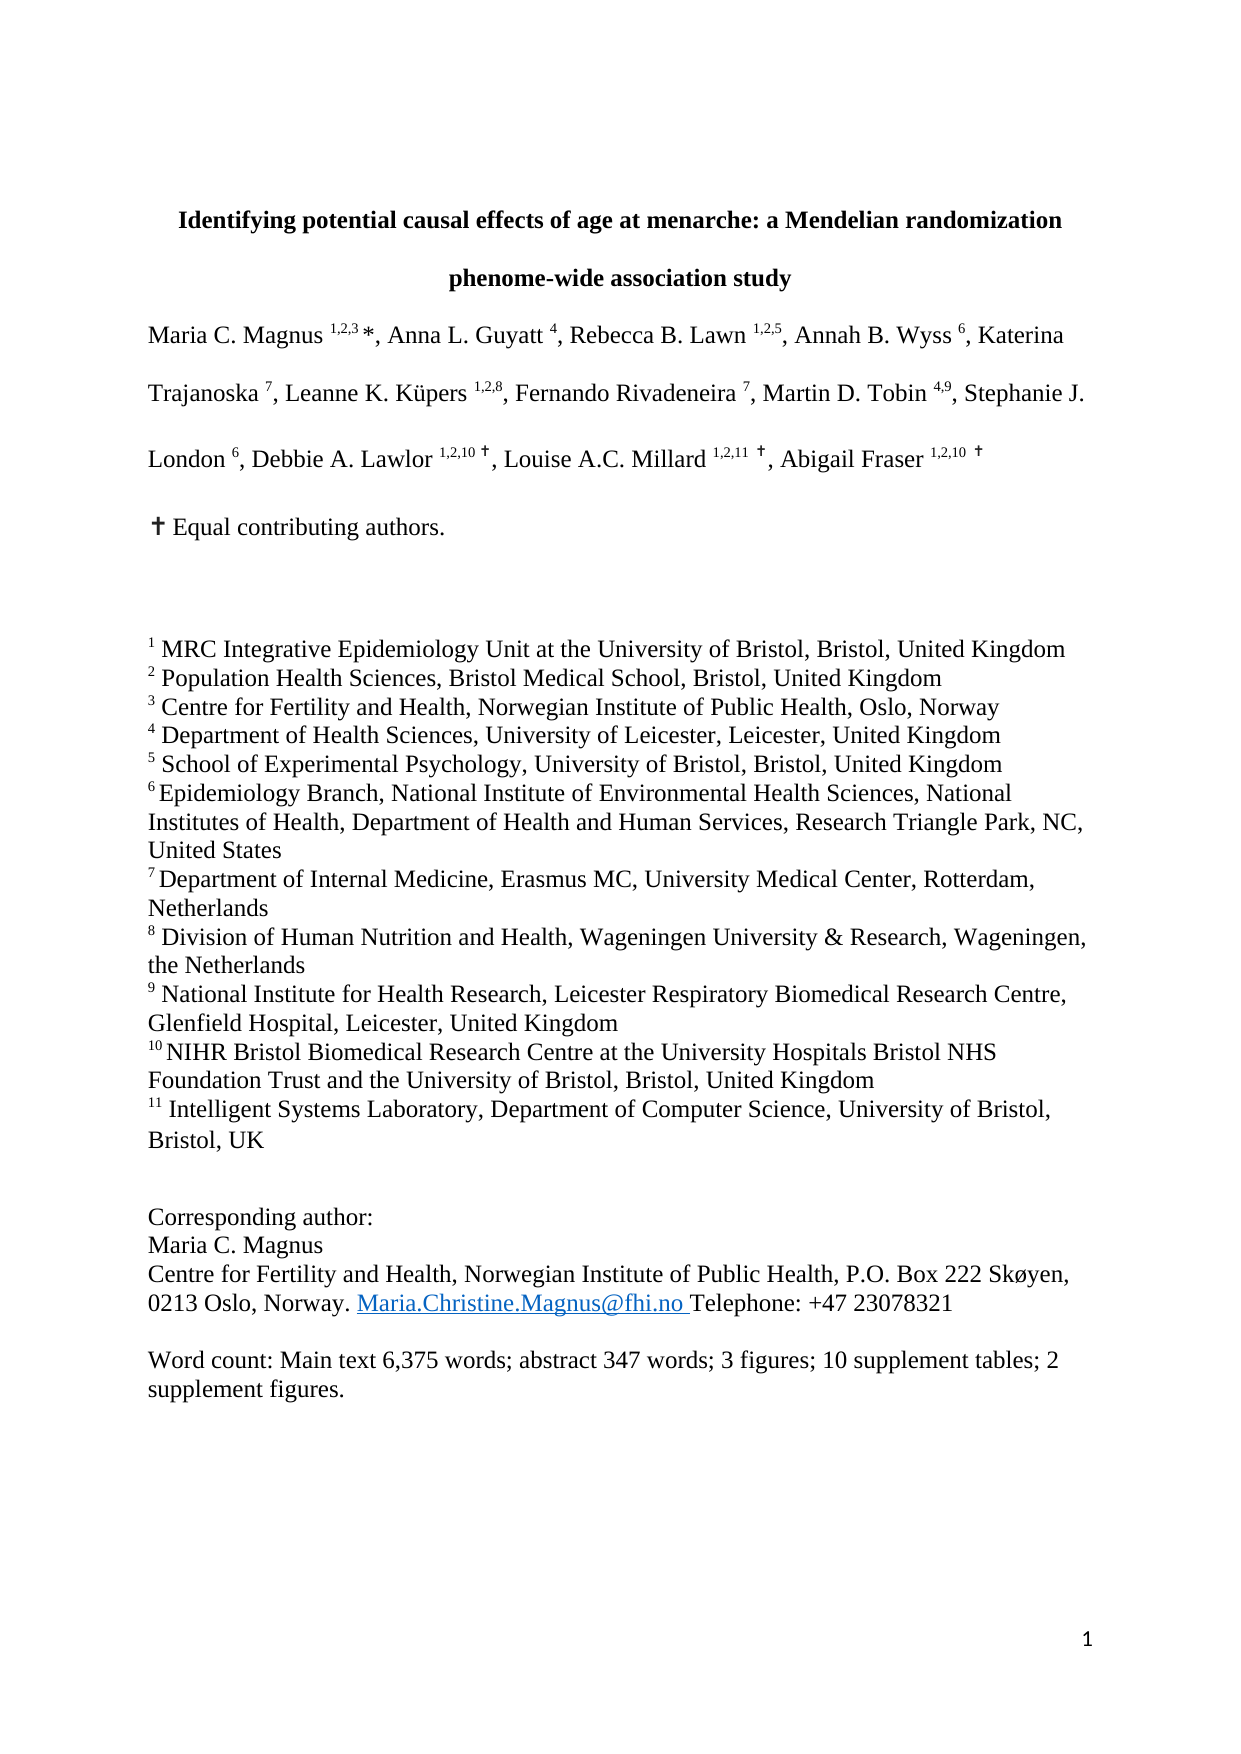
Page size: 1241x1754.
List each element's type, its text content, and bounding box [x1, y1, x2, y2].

text Identifying potential causal effects of age at menarche: a Mendelian randomization phenome-wide association study [148, 205, 1093, 291]
text ✝ Equal contributing authors. [148, 508, 1093, 543]
text 10 NIHR Bristol Biomedical Research Centre at the University Hospitals Bristol NHS Foundation Trust and the University of Bristol, Bristol, United Kingdom [148, 1037, 1093, 1094]
text Word count: Main text 6,375 words; abstract 347 words; 3 figures; 10 supplement tables; 2 supplement figures. [148, 1345, 1093, 1403]
text 5 School of Experimental Psychology, University of Bristol, Bristol, United Kingdom [148, 749, 1093, 778]
text 1 MRC Integrative Epidemiology Unit at the University of Bristol, Bristol, United Kingdom [148, 634, 1093, 663]
text 11 Intelligent Systems Laboratory, Department of Computer Science, University of Bristol, Bristol, UK [148, 1094, 1093, 1154]
text Maria C. Magnus [148, 1230, 1093, 1259]
text Centre for Fertility and Health, Norwegian Institute of Public Health, P.O. Box 222 Skøyen, 0213 Oslo, Norway. Maria.Christine.Magnus@fhi.no Telephone: +47 23078321 [148, 1259, 1093, 1317]
text 3 Centre for Fertility and Health, Norwegian Institute of Public Health, Oslo, Norway [148, 692, 1093, 720]
text 4 Department of Health Sciences, University of Leicester, Leicester, United Kingdom [148, 720, 1093, 749]
text Corresponding author: [148, 1202, 1093, 1230]
text 2 Population Health Sciences, Bristol Medical School, Bristol, United Kingdom [148, 663, 1093, 692]
text Maria C. Magnus 1,2,3 *, Anna L. Guyatt 4, Rebecca B. Lawn 1,2,5, Annah B. Wyss 6, Katerina Trajanoska 7, Leanne K. Küpers 1,2,8, Fernando Rivadeneira 7, Martin D. Tobin 4,9, Stephanie J. London 6, Debbie A. Lawlor 1,2,10 ✝, Louise A.C. Millard 1,2,11 ✝, Abigail Fraser 1,2,10 ✝ [148, 320, 1093, 474]
text 9 National Institute for Health Research, Leicester Respiratory Biomedical Research Centre, Glenfield Hospital, Leicester, United Kingdom [148, 979, 1093, 1037]
text 7 Department of Internal Medicine, Erasmus MC, University Medical Center, Rotterdam, Netherlands [148, 864, 1093, 922]
text 6 Epidemiology Branch, National Institute of Environmental Health Sciences, National Institutes of Health, Department of Health and Human Services, Research Triangle Park, NC, United States [148, 778, 1093, 864]
text 8 Division of Human Nutrition and Health, Wageningen University & Research, Wageningen, the Netherlands [148, 922, 1093, 979]
